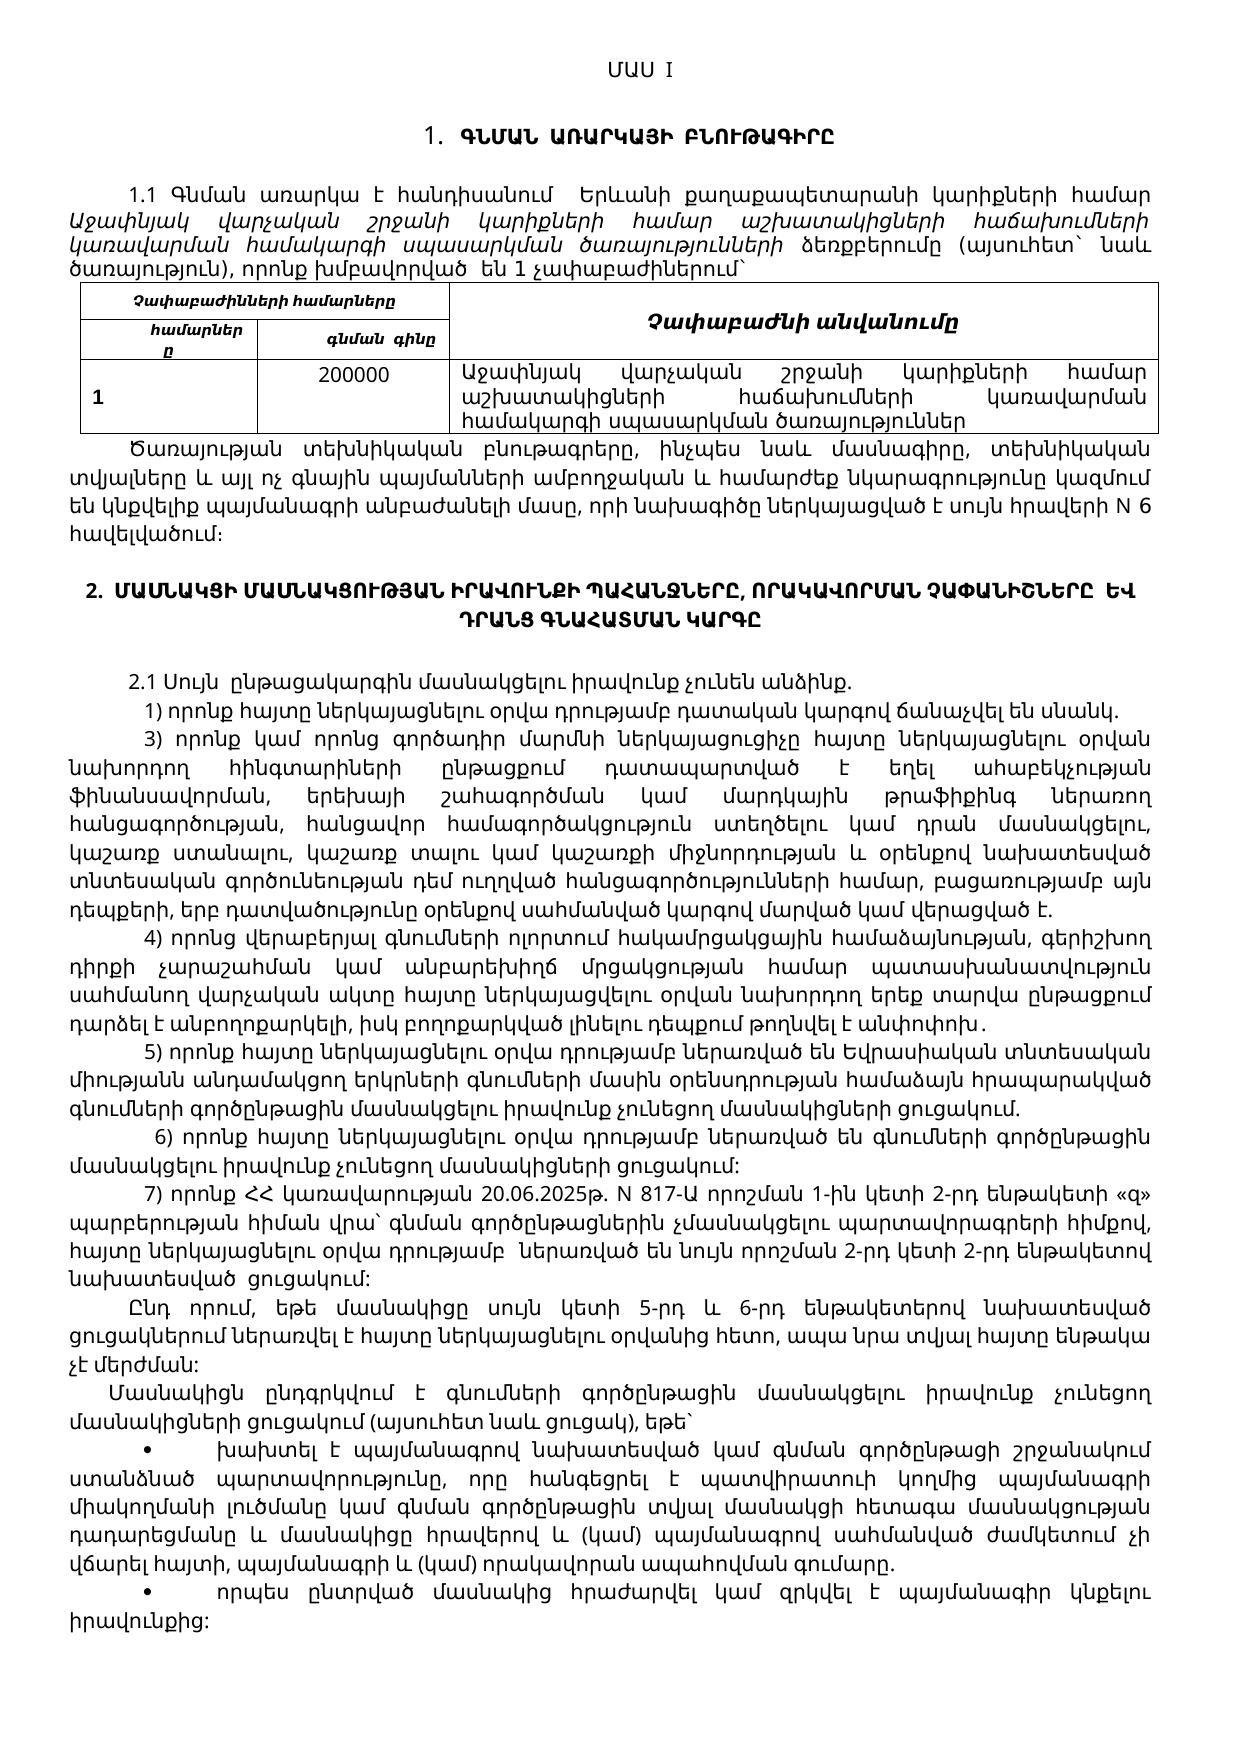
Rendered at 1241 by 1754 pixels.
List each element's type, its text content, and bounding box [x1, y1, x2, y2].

list որպես ընտրված մասնակից հրաժարվել կամ զրկվել է պայմանագիր կնքելու իրավունքից: [69, 1577, 1152, 1634]
text 2.1 Սույն ընթացակարգին մասնակցելու իրավունք չունեն անձինք. [69, 667, 1152, 696]
table_cell Աջափնյակ վարչական շրջանի կարիքների համար աշխատակիցների հաճախումների կառավարման համակարգի սպասարկման ծառայություններ [450, 360, 1158, 433]
table_header Չափաբաժնի անվանումը [450, 283, 1158, 359]
text 6) որոնք հայտը ներկայացնելու օրվա դրությամբ ներառված են գնումների գործընթացին մասնակցելու իրավունք չունեցող մասնակիցների ցուցակում: [69, 1122, 1152, 1179]
text Մասնակիցն ընդգրկվում է գնումների գործընթացին մասնակցելու իրավունք չունեցող մասնակիցների ցուցակում (այսուհետ նաև ցուցակ), եթե` [69, 1378, 1152, 1435]
table_header Չափաբաժինների համարները [81, 283, 449, 318]
table_cell 200000 [258, 360, 449, 433]
table_cell համարները [81, 320, 257, 359]
text 2. ՄԱՍՆԱԿՑԻ ՄԱՍՆԱԿՑՈՒԹՅԱՆ ԻՐԱՎՈՒՆՔԻ ՊԱՀԱՆՋՆԵՐԸ, ՈՐԱԿԱՎՈՐՄԱՆ ՉԱՓԱՆԻՇՆԵՐԸ ԵՎ ԴՐԱՆՑ ԳՆԱՀԱՏՄԱՆ ԿԱՐԳԸ [69, 576, 1152, 633]
text Ծառայության տեխնիկական բնութագրերը, ինչպես նաև մասնագիրը, տեխնիկական տվյալները և այլ ոչ գնային պայմանների ամբողջական և համարժեք նկարագրությունը կազմում են կնքվելիք պայմանագրի անբաժանելի մասը, որի նախագիծը ներկայացված է սույն հրավերի N 6 հավելվածում։ [69, 434, 1152, 548]
text 4) որոնց վերաբերյալ գնումների ոլորտում հակամրցակցային համաձայնության, գերիշխող դիրքի չարաշահման կամ անբարեխիղճ մրցակցության համար պատասխանատվություն սահմանող վարչական ակտը հայտը ներկայացվելու օրվան նախորդող երեք տարվա ընթացքում դարձել է անբողոքարկելի, իսկ բողոքարկված լինելու դեպքում թողնվել է անփոփոխ․ [69, 923, 1152, 1037]
subtitle 1.1 Գնման առարկա է հանդիսանում Երևանի քաղաքապետարանի կարիքների համար Աջափնյակ վարչական շրջանի կարիքների համար աշխատակիցների հաճախումների կառավարման համակարգի սպասարկման ծառայությունների ձեռքբերումը (այսուհետ` նաև ծառայություն), որոնք խմբավորված են 1 չափաբաժիներում` [69, 181, 1152, 282]
text 1) որոնք հայտը ներկայացնելու օրվա դրությամբ դատական կարգով ճանաչվել են սնանկ. [69, 696, 1152, 724]
text 7) որոնք ՀՀ կառավարության 20.06.2025թ. N 817-Ա որոշման 1-ին կետի 2-րդ ենթակետի «զ» պարբերության հիման վրա՝ գնման գործընթացներին չմասնակցելու պարտավորագրերի հիմքով, հայտը ներկայացնելու օրվա դրությամբ ներառված են նույն որոշման 2-րդ կետի 2-րդ ենթակետով նախատեսված ցուցակում: [69, 1179, 1152, 1293]
table_cell գնման գինը [258, 320, 449, 359]
table_cell 1 [81, 360, 257, 433]
list խախտել է պայմանագրով նախատեսված կամ գնման գործընթացի շրջանակում ստանձնած պարտավորությունը, որը հանգեցրել է պատվիրատուի կողմից պայմանագրի միակողմանի լուծմանը կամ գնման գործընթացին տվյալ մասնակցի հետագա մասնակցության դադարեցմանը և մասնակիցը հրավերով և (կամ) պայմանագրով սահմանված ժամկետում չի վճարել հայտի, պայմանագրի և (կամ) որակավորան ապահովման գումարը. [69, 1435, 1152, 1577]
text 3) որոնք կամ որոնց գործադիր մարմնի ներկայացուցիչը հայտը ներկայացնելու օրվան նախորդող հինգտարիների ընթացքում դատապարտված է եղել ահաբեկչության ֆինանսավորման, երեխայի շահագործման կամ մարդկային թրաֆիքինգ ներառող հանցագործության, հանցավոր համագործակցություն ստեղծելու կամ դրան մասնակցելու, կաշառք ստանալու, կաշառք տալու կամ կաշառքի միջնորդության և օրենքով նախատեսված տնտեսական գործունեության դեմ ուղղված հանցագործությունների համար, բացառությամբ այն դեպքերի, երբ դատվածությունը օրենքով սահմանված կարգով մարված կամ վերացված է. [69, 724, 1152, 923]
list ԳՆՄԱՆ ԱՌԱՐԿԱՅԻ ԲՆՈՒԹԱԳԻՐԸ [106, 118, 1152, 152]
text Ընդ որում, եթե մասնակիցը սույն կետի 5-րդ և 6-րդ ենթակետերով նախատեսված ցուցակներում ներառվել է հայտը ներկայացնելու օրվանից հետո, ապա նրա տվյալ հայտը ենթակա չէ մերժման: [69, 1293, 1152, 1378]
text ՄԱՍ I [69, 56, 1152, 84]
text 5) որոնք հայտը ներկայացնելու օրվա դրությամբ ներառված են Եվրասիական տնտեսական միությանն անդամակցող երկրների գնումների մասին օրենսդրության համաձայն հրապարակված գնումների գործընթացին մասնակցելու իրավունք չունեցող մասնակիցների ցուցակում. [69, 1037, 1152, 1122]
